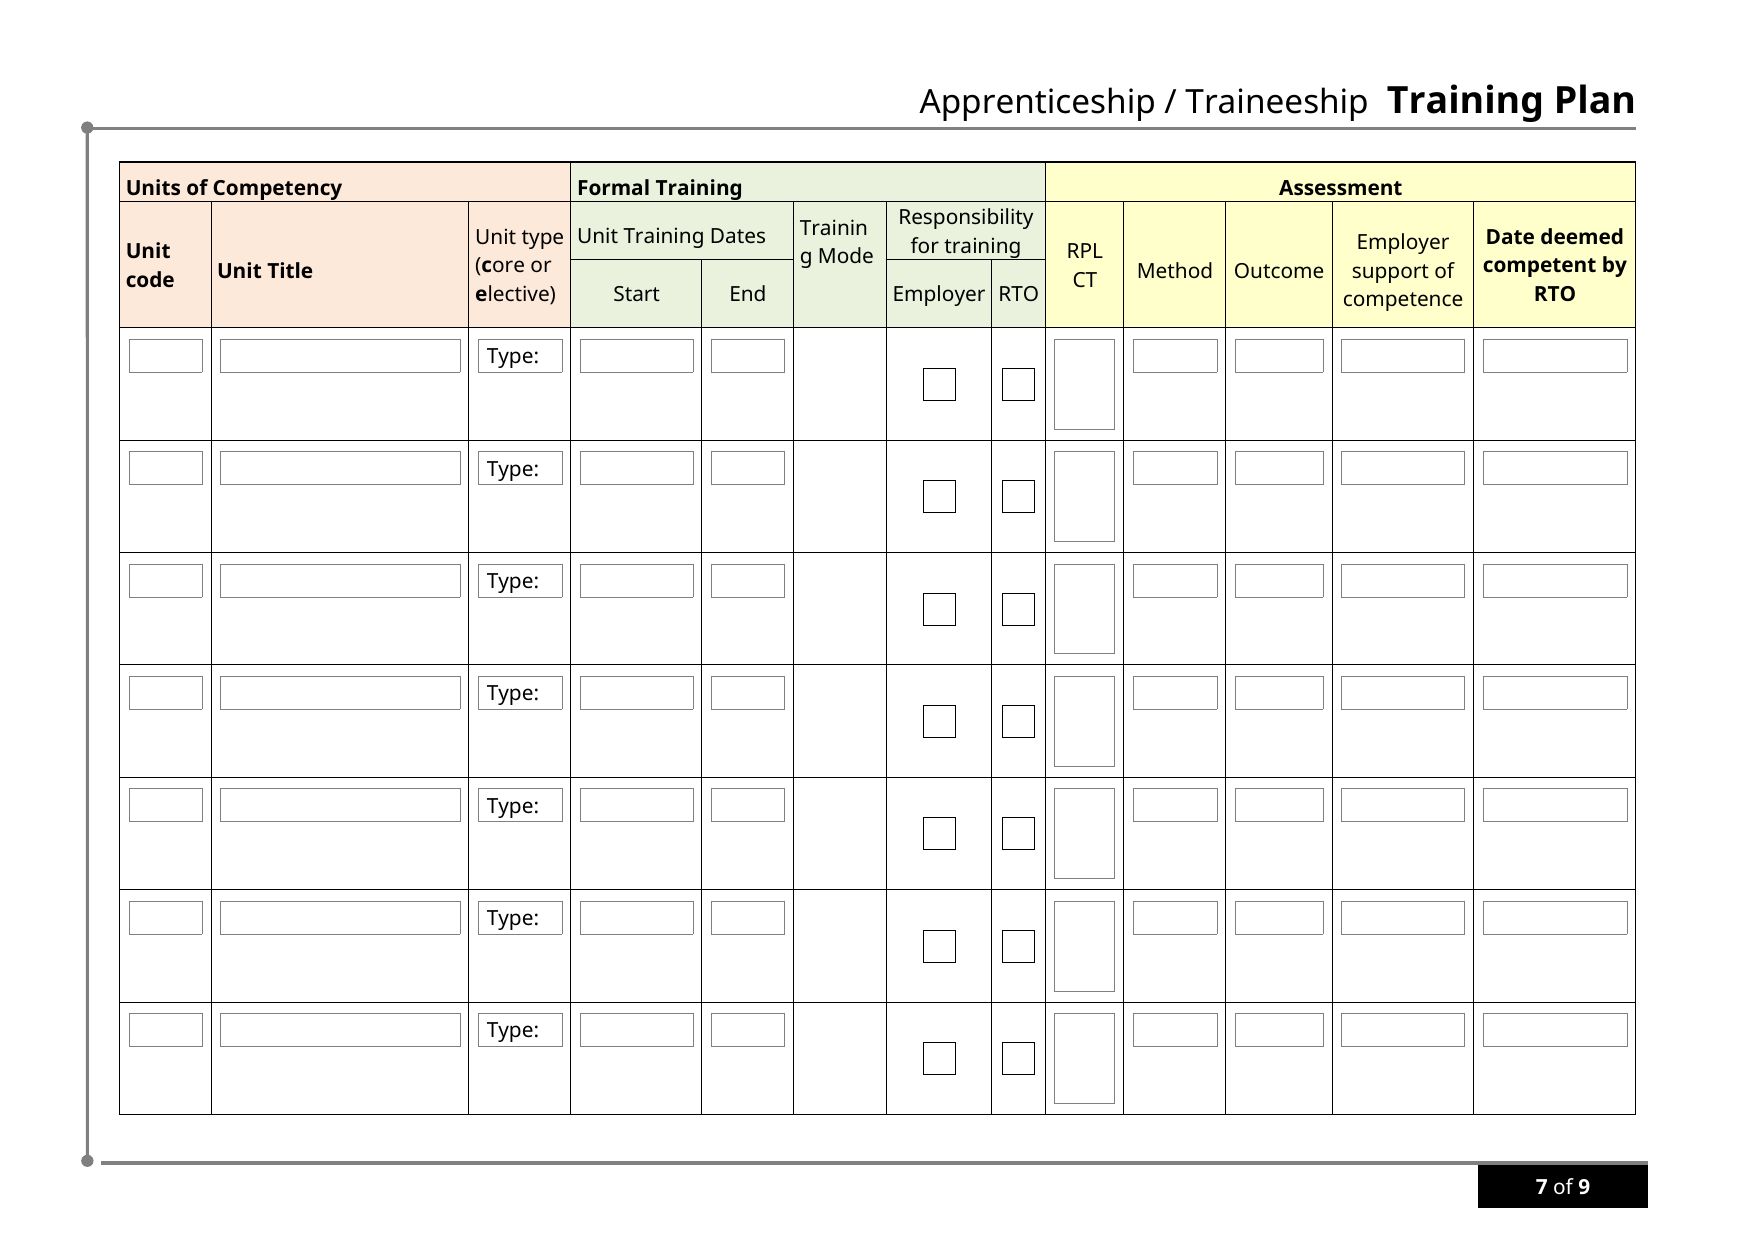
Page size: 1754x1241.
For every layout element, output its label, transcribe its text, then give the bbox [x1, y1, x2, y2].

table_cell Unit type (core or elective) [469, 202, 570, 327]
table_cell [120, 441, 211, 552]
table_cell [1046, 778, 1123, 889]
table_cell [1226, 553, 1332, 664]
table_cell [992, 328, 1045, 439]
table_cell [120, 1003, 211, 1114]
table_cell [1124, 553, 1225, 664]
table_header Formal Training [571, 163, 1045, 201]
table_cell [1046, 328, 1123, 439]
table_cell [120, 553, 211, 664]
table_cell [702, 441, 793, 552]
table_header Units of Competency [120, 163, 570, 201]
table_cell [571, 665, 701, 777]
table_cell [992, 778, 1045, 889]
table_cell [702, 890, 793, 1002]
table_cell [212, 441, 468, 552]
table_cell [469, 778, 570, 889]
table_cell [571, 553, 701, 664]
table_cell End [702, 260, 793, 327]
table_cell [1333, 441, 1473, 552]
table_cell [887, 553, 991, 664]
table_cell [702, 665, 793, 777]
table_cell [469, 441, 570, 552]
table_cell [1474, 778, 1635, 889]
table_cell [702, 778, 793, 889]
table_cell Method [1124, 202, 1225, 327]
table_cell Employer support of competence [1333, 202, 1473, 327]
table_cell [469, 665, 570, 777]
table_cell Date deemed competent by RTO [1474, 202, 1635, 327]
table_cell [794, 778, 886, 889]
table_cell [702, 328, 793, 439]
table_cell [120, 890, 211, 1002]
table_cell [794, 441, 886, 552]
table_cell [1226, 890, 1332, 1002]
table_header Assessment [1046, 163, 1635, 201]
table_cell Outcome [1226, 202, 1332, 327]
table_cell [1046, 890, 1123, 1002]
table_cell [1226, 1003, 1332, 1114]
table_cell [1333, 778, 1473, 889]
table_cell [571, 441, 701, 552]
table_cell [1124, 778, 1225, 889]
table_cell [887, 665, 991, 777]
table_cell [1124, 665, 1225, 777]
table_cell [1046, 441, 1123, 552]
table_cell [887, 1003, 991, 1114]
table_cell [1474, 441, 1635, 552]
table_cell [1226, 665, 1332, 777]
table_cell [1474, 328, 1635, 439]
table_cell [212, 1003, 468, 1114]
table_cell [1226, 441, 1332, 552]
table_cell Training Mode [794, 202, 886, 327]
table_cell [794, 890, 886, 1002]
table_cell Unit code [120, 202, 211, 327]
table_cell RPL CT [1046, 202, 1123, 327]
table_cell Responsibility for training [887, 202, 1045, 259]
table_cell [212, 778, 468, 889]
table_cell [794, 1003, 886, 1114]
table_cell [992, 553, 1045, 664]
table_cell [1124, 328, 1225, 439]
table_cell Employer [887, 260, 991, 327]
table_cell [992, 1003, 1045, 1114]
table_cell [469, 328, 570, 439]
table_cell [212, 665, 468, 777]
table_cell [571, 890, 701, 1002]
table_cell [702, 1003, 793, 1114]
table_cell [794, 665, 886, 777]
table_cell [1333, 1003, 1473, 1114]
table_cell [120, 665, 211, 777]
table_cell [1046, 665, 1123, 777]
table_cell [212, 890, 468, 1002]
table_cell [1226, 778, 1332, 889]
table_cell [1124, 441, 1225, 552]
table_cell [794, 328, 886, 439]
table_cell [1474, 553, 1635, 664]
table_cell [212, 328, 468, 439]
table_cell [469, 553, 570, 664]
table_cell Unit Training Dates [571, 202, 793, 259]
table_cell [887, 890, 991, 1002]
table_cell Unit Title [212, 202, 468, 327]
table_cell [1124, 890, 1225, 1002]
table_cell [1333, 890, 1473, 1002]
table_cell [992, 441, 1045, 552]
table_cell [1333, 328, 1473, 439]
table_cell [887, 441, 991, 552]
table_cell [571, 328, 701, 439]
table_cell [887, 328, 991, 439]
table_cell Start [571, 260, 701, 327]
table_cell [1474, 1003, 1635, 1114]
table_cell [1046, 553, 1123, 664]
table_cell [469, 890, 570, 1002]
table_cell [794, 553, 886, 664]
table_cell [120, 778, 211, 889]
table_cell [702, 553, 793, 664]
table_cell [1046, 1003, 1123, 1114]
table_cell [212, 553, 468, 664]
table_cell [992, 665, 1045, 777]
table_cell [1333, 553, 1473, 664]
table_cell [120, 328, 211, 439]
table_cell [1124, 1003, 1225, 1114]
table_cell [571, 1003, 701, 1114]
table_cell [1333, 665, 1473, 777]
table_cell [469, 1003, 570, 1114]
table_cell [1226, 328, 1332, 439]
table_cell RTO [992, 260, 1045, 327]
table_cell [571, 778, 701, 889]
table_cell [992, 890, 1045, 1002]
table_cell [887, 778, 991, 889]
table_cell [1474, 890, 1635, 1002]
table_cell [1474, 665, 1635, 777]
